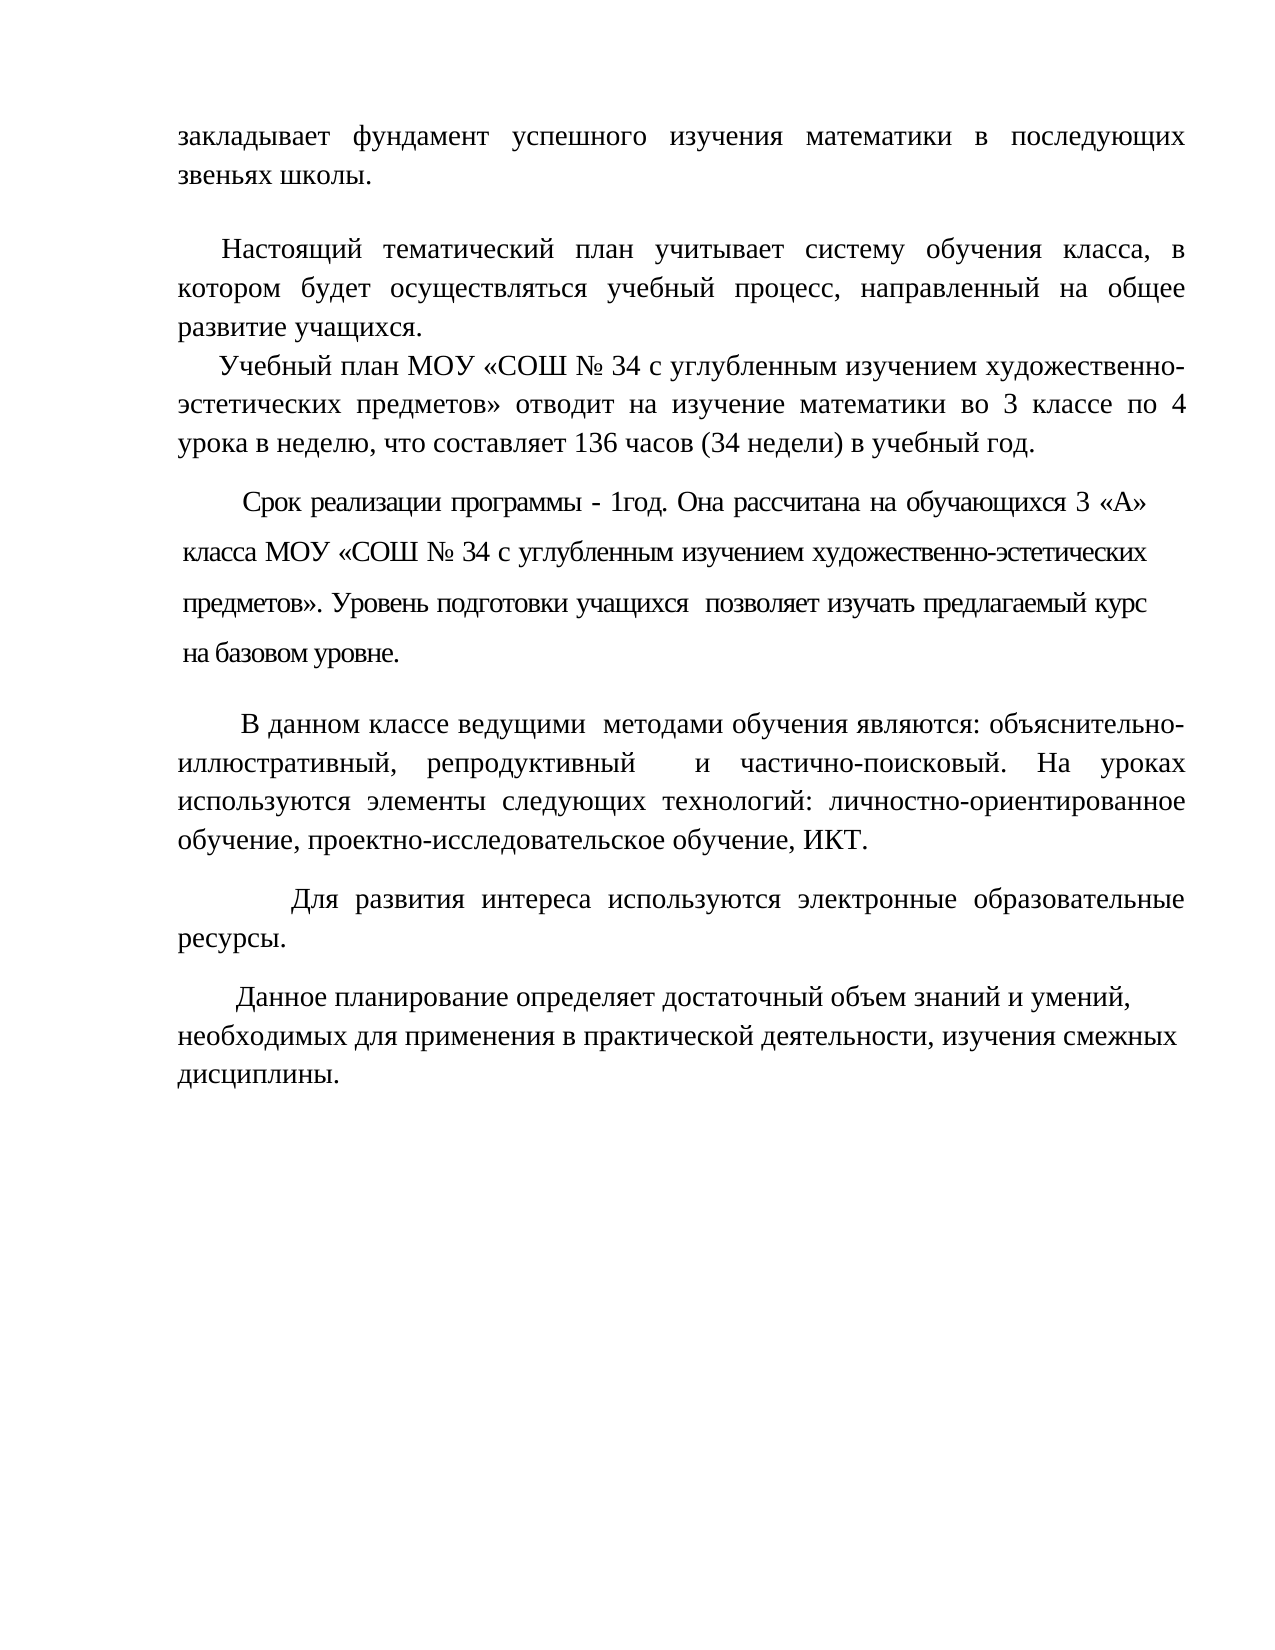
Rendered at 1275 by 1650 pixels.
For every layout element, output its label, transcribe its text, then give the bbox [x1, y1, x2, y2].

text Для развития интереса используются электронные образовательные ресурсы. [177, 881, 1186, 953]
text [177, 118, 1186, 191]
text В данном классе ведущими методами обучения являются: объяснительно-иллюстративный, репродуктивный и частично-поисковый. На уроках используются элементы следующих технологий: личностно-ориентированное обучение, проектно-исследовательское обучение, ИКТ. [177, 706, 1186, 855]
text Данное планирование определяет достаточный объем знаний и умений, необходимых для применения в практической деятельности, изучения смежных дисциплины. [177, 979, 1186, 1090]
text Срок реализации программы - 1год. Она рассчитана на обучающихся 3 «А» класса МОУ «СОШ № 34 с углубленным изучением художественно-эстетических предметов». Уровень подготовки учащихся позволяет изучать предлагаемый курс на базовом уровне. [182, 484, 1148, 669]
text Учебный план МОУ «СОШ № 34 с углубленным изучением художественно-эстетических предметов» отводит на изучение математики во 3 классе по 4 урока в неделю, что составляет 136 часов (34 недели) в учебный год. [177, 348, 1186, 458]
text Настоящий тематический план учитывает систему обучения класса, в котором будет осуществляться учебный процесс, направленный на общее развитие учащихся. [177, 231, 1186, 342]
